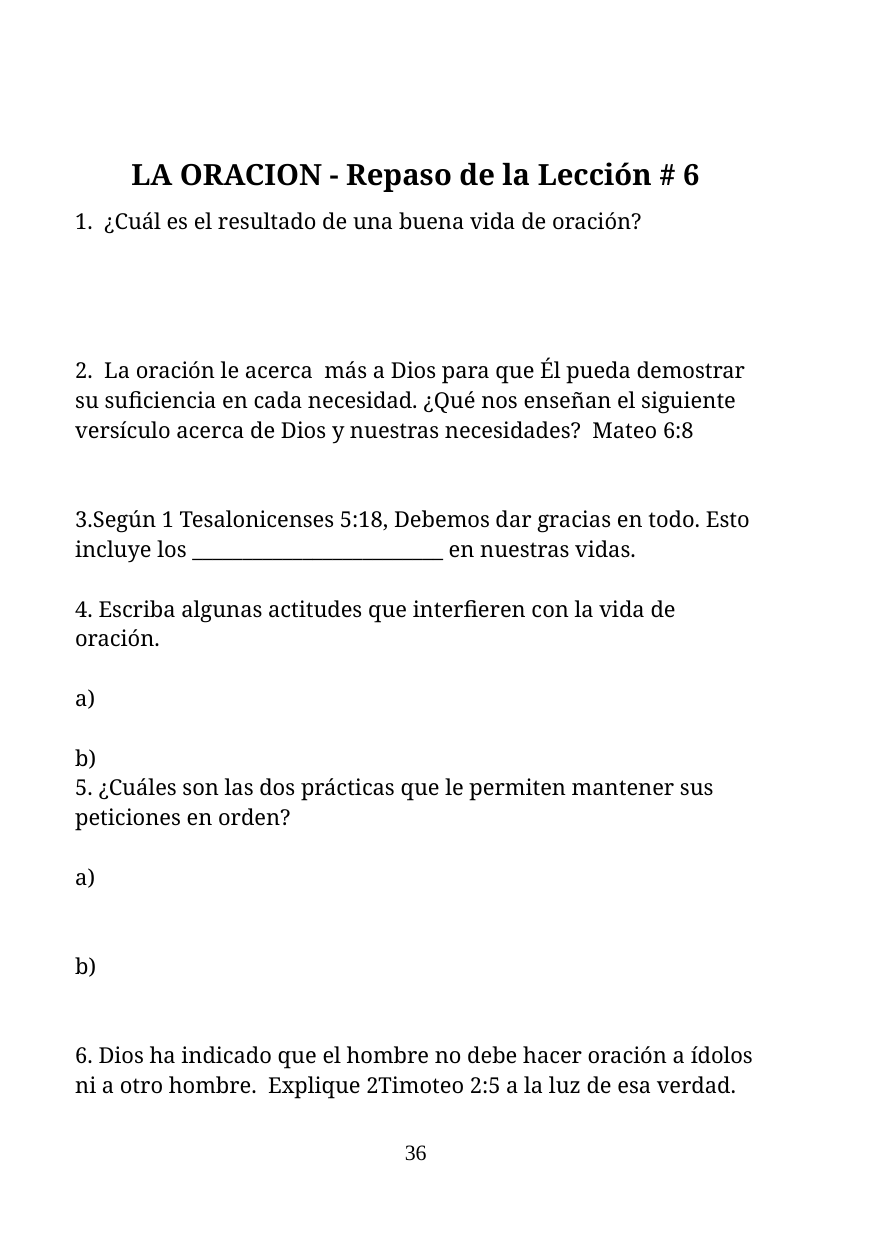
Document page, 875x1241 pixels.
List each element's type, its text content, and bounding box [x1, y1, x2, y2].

text 6. Dios ha indicado que el hombre no debe hacer oración a ídolos ni a otro hombre. Explique 2Timoteo 2:5 a la luz de esa verdad. [75, 1040, 756, 1100]
text a) [75, 683, 756, 713]
text 5. ¿Cuáles son las dos prácticas que le permiten mantener sus peticiones en orden? [75, 772, 756, 832]
text b) [75, 951, 756, 981]
text a) [75, 862, 756, 891]
text b) [75, 742, 756, 772]
text 4. Escriba algunas actitudes que interfieren con la vida de oración. [75, 593, 756, 653]
text 2. La oración le acerca más a Dios para que Él pueda demostrar su suficiencia en cada necesidad. ¿Qué nos enseñan el siguiente versículo acerca de Dios y nuestras necesidades? Mateo 6:8 [75, 355, 756, 444]
text 3.Según 1 Tesalonicenses 5:18, Debemos dar gracias en todo. Esto incluye los _________________________ en nuestras vidas. [75, 504, 756, 564]
title LA ORACION - Repaso de la Lección # 6 [75, 154, 756, 194]
text 1. ¿Cuál es el resultado de una buena vida de oración? [75, 206, 756, 236]
